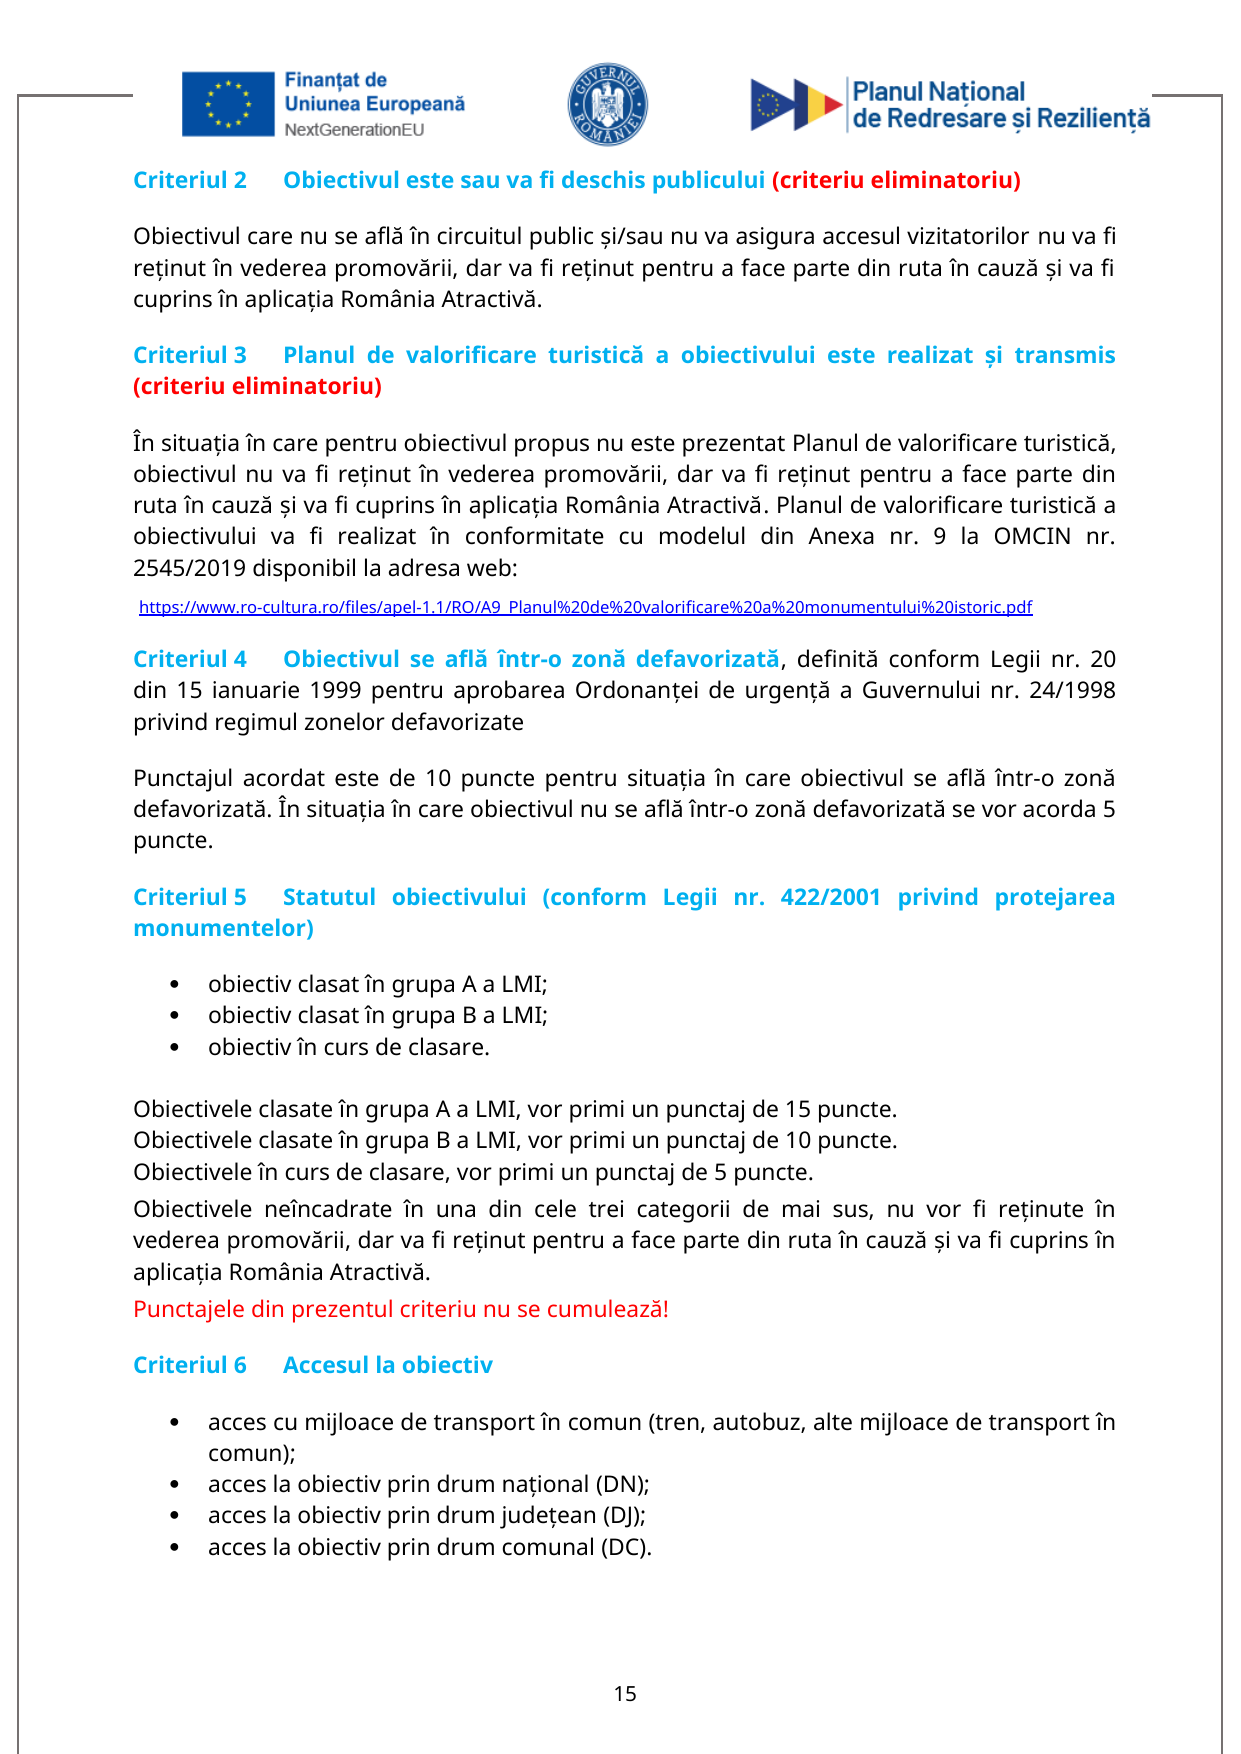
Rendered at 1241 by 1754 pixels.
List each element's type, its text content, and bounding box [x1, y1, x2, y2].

list Obiectivul se află într-o zonă defavorizată, definită conform Legii nr. 20 din 15 ianuarie 1999 pentru aprobarea Ordonanţei de urgență a Guvernului nr. 24/1998 privind regimul zonelor defavorizate [133, 643, 1117, 737]
text Obiectivul care nu se află în circuitul public și/sau nu va asigura accesul vizitatorilor nu va fi reținut în vederea promovării, dar va fi reținut pentru a face parte din ruta în cauză și va fi cuprins în aplicația România Atractivă. [133, 220, 1117, 314]
list Obiectivul este sau va fi deschis publicului (criteriu eliminatoriu) [133, 164, 1117, 195]
list Statutul obiectivului (conform Legii nr. 422/2001 privind protejarea monumentelor) [133, 881, 1117, 943]
text https://www.ro-cultura.ro/files/apel-1.1/RO/A9_Planul%20de%20valorificare%20a%20monumentului%20istoric.pdf [133, 595, 1117, 618]
text Obiectivele în curs de clasare, vor primi un punctaj de 5 puncte. [133, 1156, 1117, 1187]
list obiectiv clasat în grupa A a LMI; [170, 968, 1117, 999]
list acces la obiectiv prin drum comunal (DC). [170, 1531, 1117, 1562]
text Punctajele din prezentul criteriu nu se cumulează! [133, 1293, 1117, 1324]
text Obiectivele clasate în grupa A a LMI, vor primi un punctaj de 15 puncte. [133, 1093, 1117, 1124]
list obiectiv în curs de clasare. [170, 1031, 1117, 1062]
text Punctajul acordat este de 10 puncte pentru situația în care obiectivul se află într-o zonă defavorizată. În situația în care obiectivul nu se află într-o zonă defavorizată se vor acorda 5 puncte. [133, 762, 1117, 856]
list Planul de valorificare turistică a obiectivului este realizat și transmis (criteriu eliminatoriu) [133, 339, 1117, 402]
list obiectiv clasat în grupa B a LMI; [170, 999, 1117, 1031]
list acces la obiectiv prin drum județean (DJ); [170, 1499, 1117, 1531]
text În situația în care pentru obiectivul propus nu este prezentat Planul de valorificare turistică, obiectivul nu va fi reținut în vederea promovării, dar va fi reținut pentru a face parte din ruta în cauză și va fi cuprins în aplicația România Atractivă. Planul de valorificare turistică a obiectivului va fi realizat în conformitate cu modelul din Anexa nr. 9 la OMCIN nr. 2545/2019 disponibil la adresa web: [133, 427, 1117, 583]
list Accesul la obiectiv [133, 1349, 1117, 1381]
list acces la obiectiv prin drum național (DN); [170, 1468, 1117, 1499]
text Obiectivele neîncadrate în una din cele trei categorii de mai sus, nu vor fi reținute în vederea promovării, dar va fi reținut pentru a face parte din ruta în cauză și va fi cuprins în aplicația România Atractivă. [133, 1193, 1117, 1287]
text Obiectivele clasate în grupa B a LMI, vor primi un punctaj de 10 puncte. [133, 1124, 1117, 1156]
list acces cu mijloace de transport în comun (tren, autobuz, alte mijloace de transport în comun); [170, 1406, 1117, 1468]
